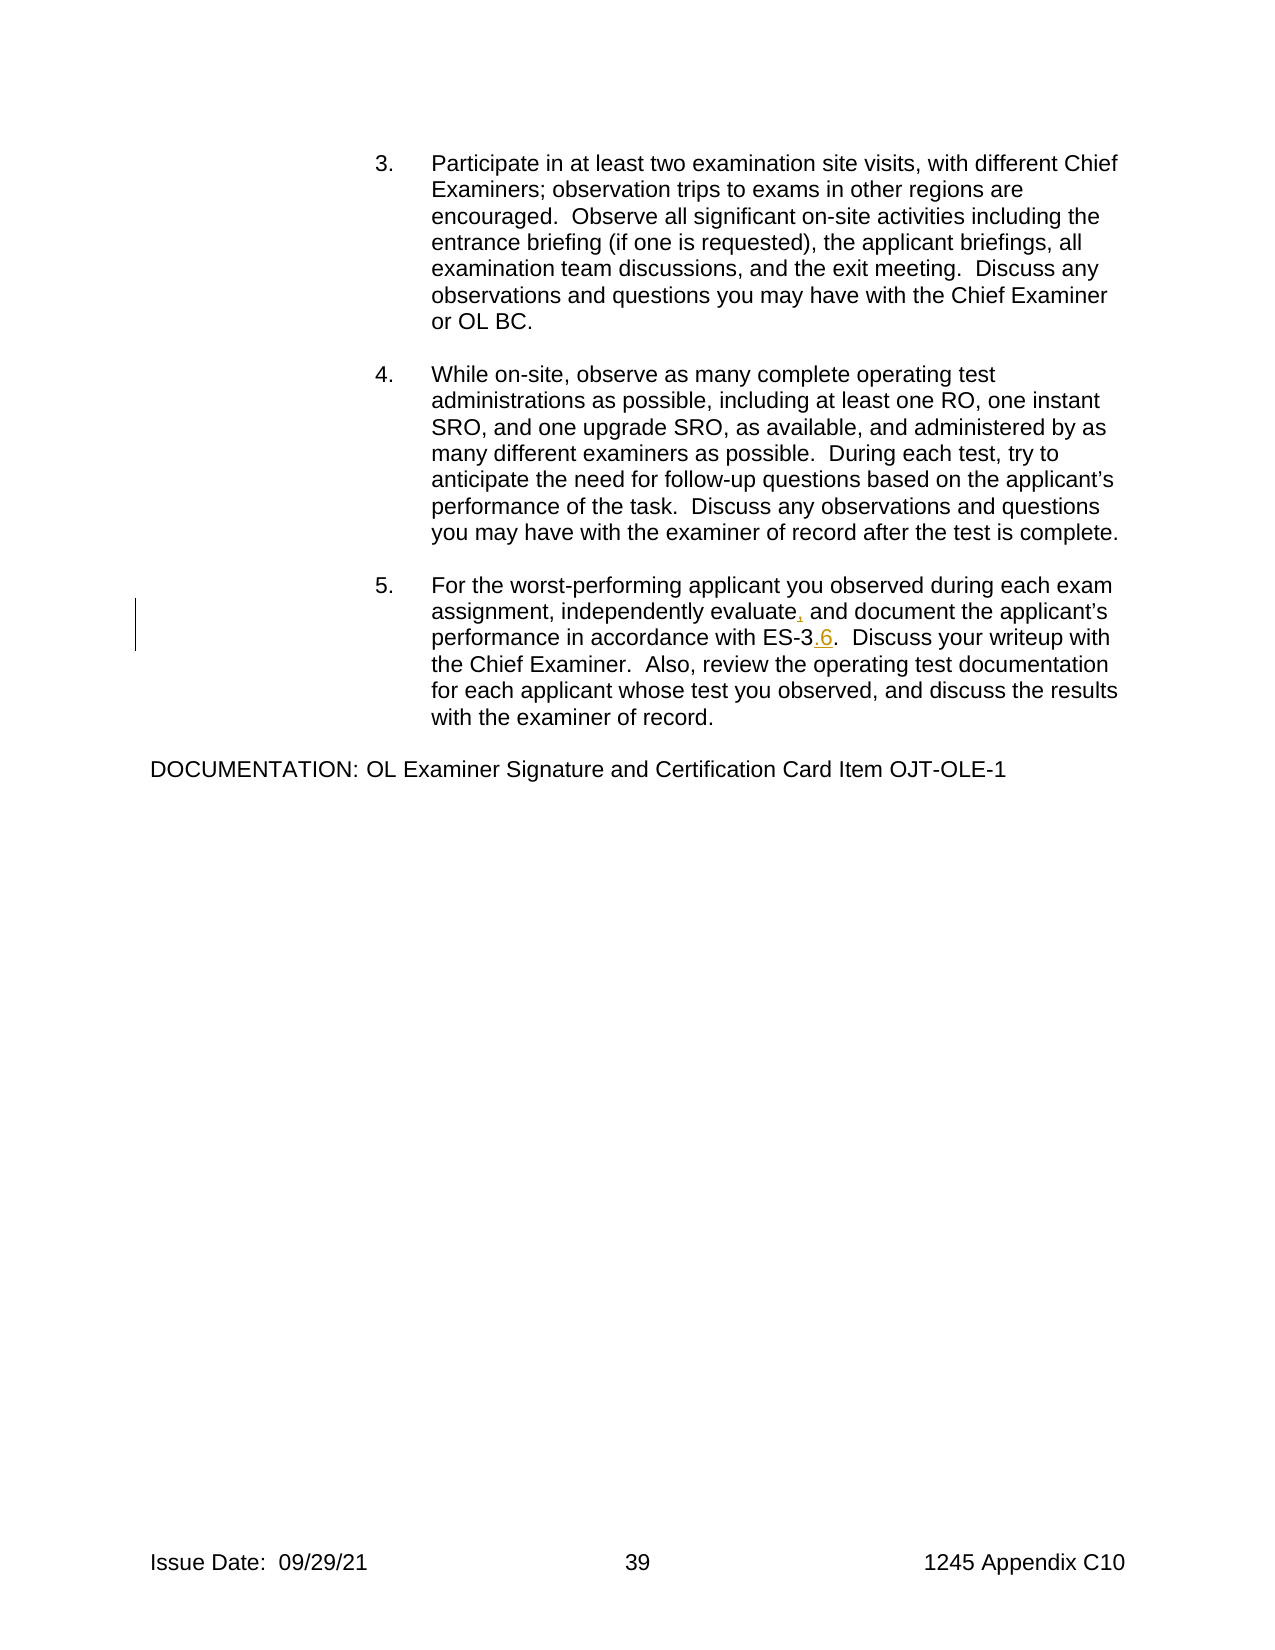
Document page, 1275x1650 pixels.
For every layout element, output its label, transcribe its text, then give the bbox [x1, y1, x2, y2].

text DOCUMENTATION: OL Examiner Signature and Certification Card Item OJT-OLE-1 [150, 756, 1125, 782]
list Participate in at least two examination site visits, with different Chief Examiners; observation trips to exams in other regions are encouraged. Observe all significant on-site activities including the entrance briefing (if one is requested), the applicant briefings, all examination team discussions, and the exit meeting. Discuss any observations and questions you may have with the Chief Examiner or OL BC. [375, 150, 1125, 334]
list For the worst-performing applicant you observed during each exam assignment, independently evaluate and document the applicant’s performance in accordance with ES-3. Discuss your writeup with the Chief Examiner. Also, review the operating test documentation for each applicant whose test you observed, and discuss the results with the examiner of record. [375, 572, 1125, 730]
list While on-site, observe as many complete operating test administrations as possible, including at least one RO, one instant SRO, and one upgrade SRO, as available, and administered by as many different examiners as possible. During each test, try to anticipate the need for follow-up questions based on the applicant’s performance of the task. Discuss any observations and questions you may have with the examiner of record after the test is complete. [375, 361, 1125, 545]
